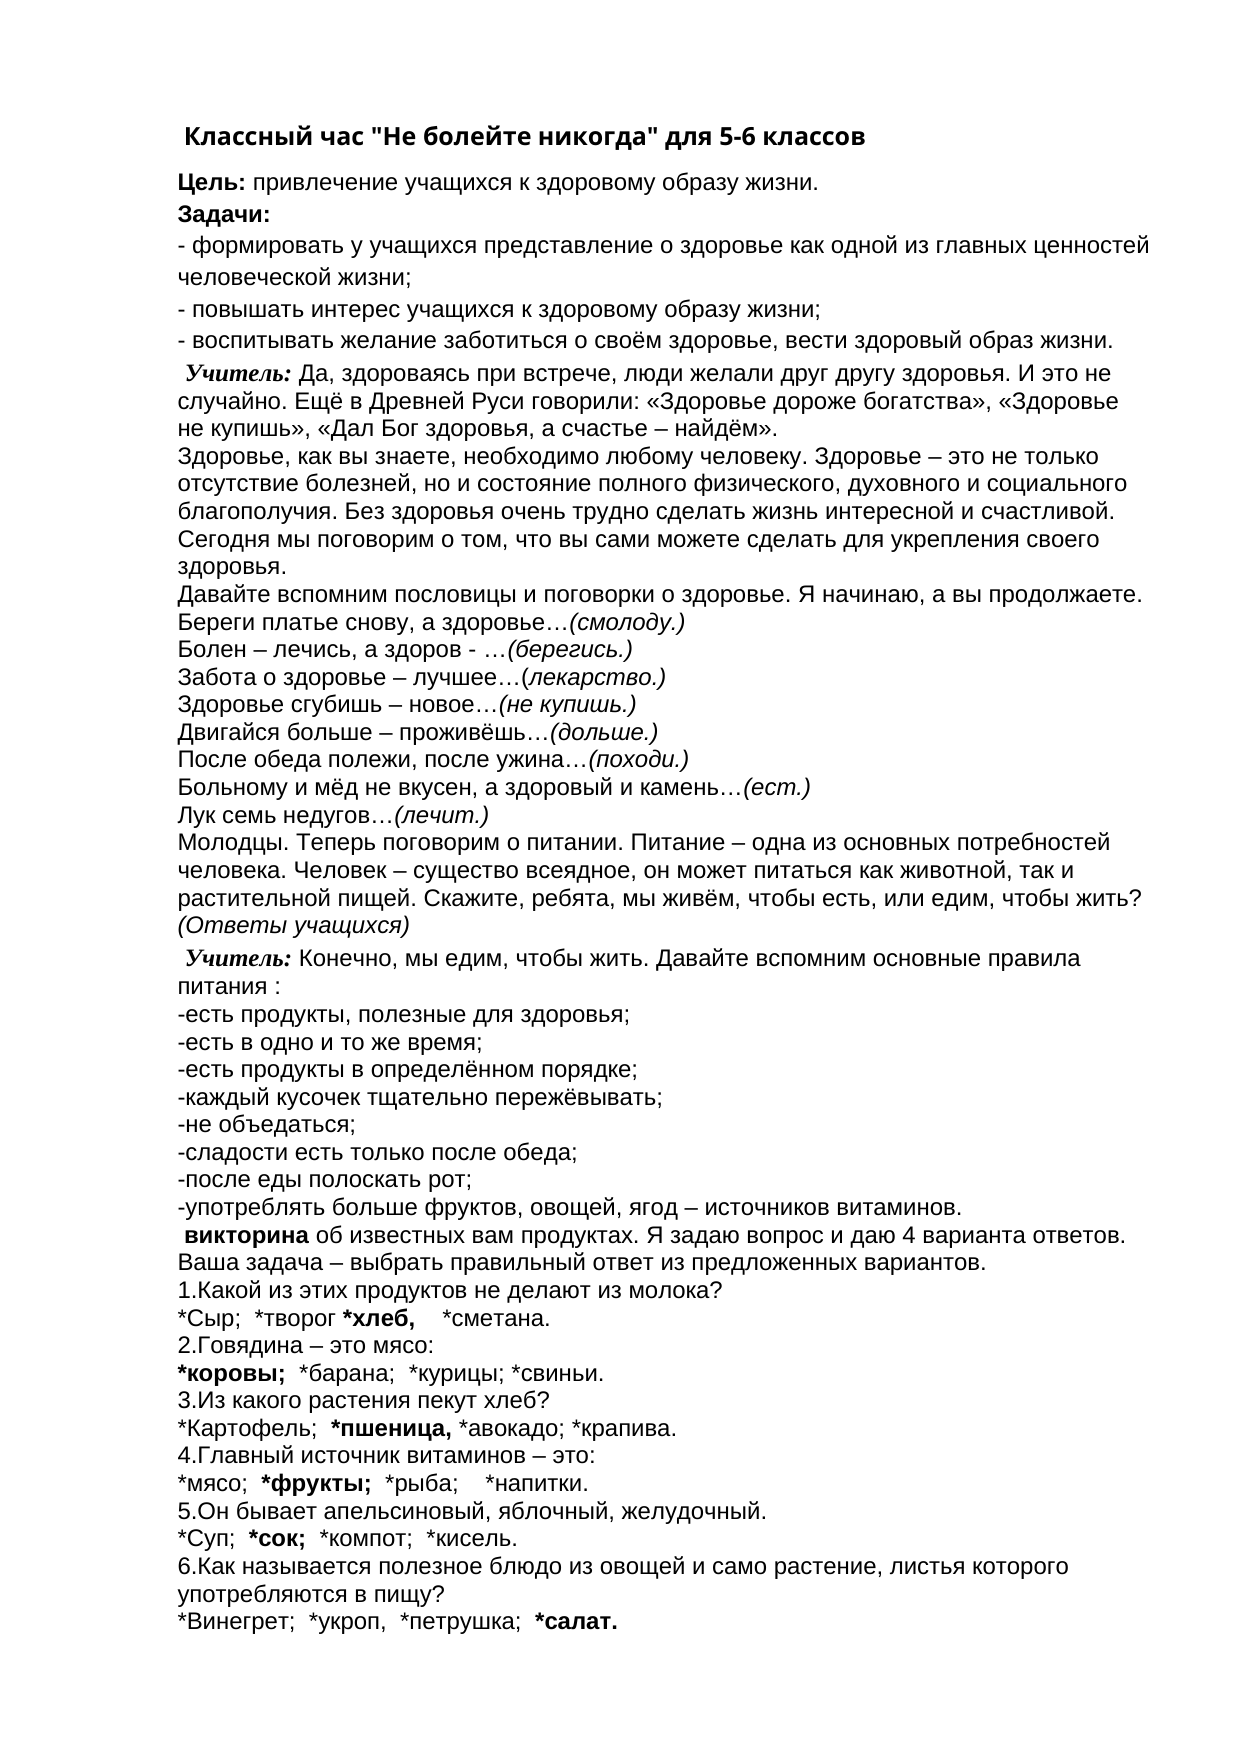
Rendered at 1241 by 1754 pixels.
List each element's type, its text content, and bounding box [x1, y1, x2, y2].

text Цель: привлечение учащихся к здоровому образу жизни. Задачи: - формировать у учащихся представление о здоровье как одной из главных ценностей человеческой жизни; - повышать интерес учащихся к здоровому образу жизни; - воспитывать желание заботиться о своём здоровье, вести здоровый образ жизни. [177, 168, 1152, 354]
text Классный час "Не болейте никогда" для 5-6 классов [177, 118, 1152, 152]
